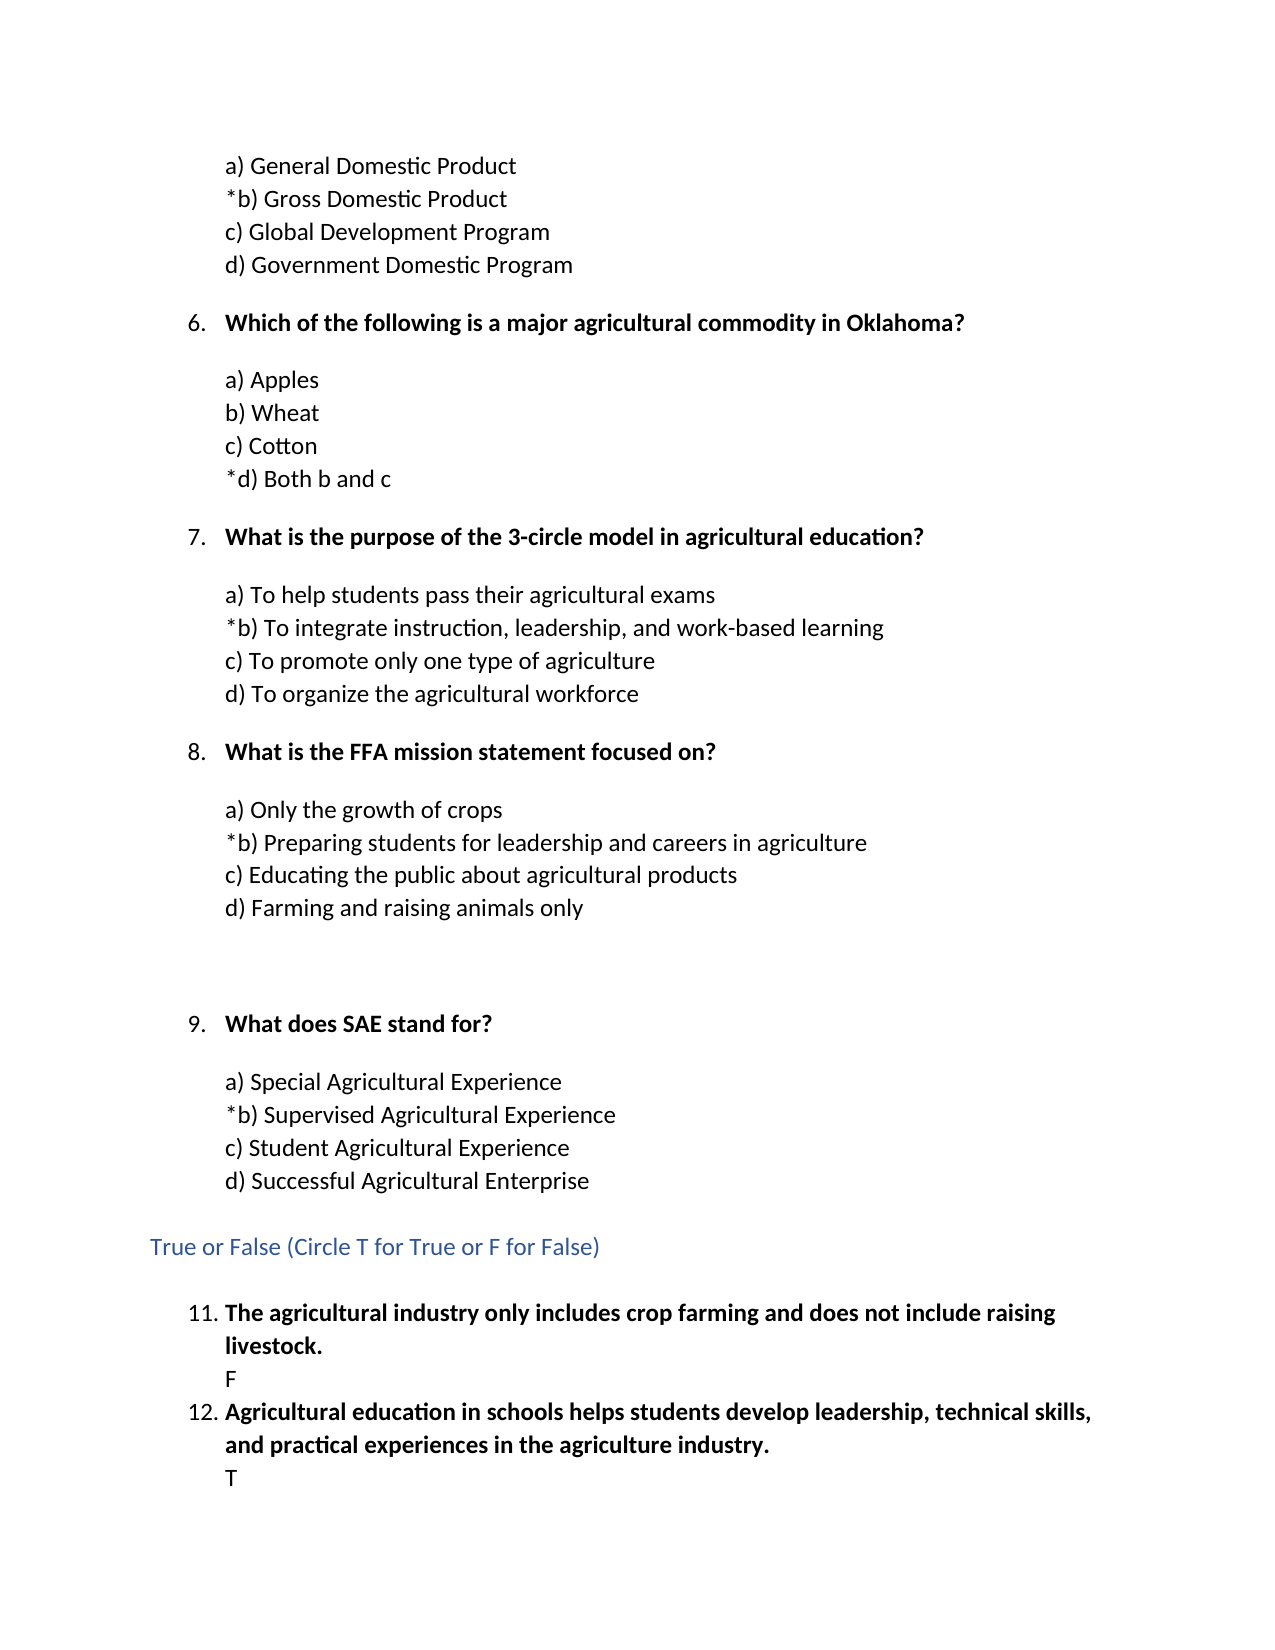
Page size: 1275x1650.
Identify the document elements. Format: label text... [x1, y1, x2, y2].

subtitle True or False (Circle T for True or F for False) [150, 1231, 1125, 1262]
list Agricultural education in schools helps students develop leadership, technical skills, and practical experiences in the agriculture industry. T [187, 1396, 1125, 1492]
text a) To help students pass their agricultural exams *b) To integrate instruction, leadership, and work-based learning c) To promote only one type of agriculture d) To organize the agricultural workforce [225, 579, 1125, 708]
text a) Only the growth of crops *b) Preparing students for leadership and careers in agriculture c) Educating the public about agricultural products d) Farming and raising animals only [225, 794, 1125, 923]
text a) Apples b) Wheat c) Cotton *d) Both b and c [225, 364, 1125, 494]
list Which of the following is a major agricultural commodity in Oklahoma? [187, 307, 1125, 337]
list The agricultural industry only includes crop farming and does not include raising livestock. F [187, 1297, 1125, 1394]
list What does SAE stand for? [187, 1008, 1125, 1039]
list What is the FFA mission statement focused on? [187, 736, 1125, 766]
list What is the purpose of the 3-circle model in agricultural education? [187, 521, 1125, 552]
text a) Special Agricultural Experience *b) Supervised Agricultural Experience c) Student Agricultural Experience d) Successful Agricultural Enterprise [225, 1066, 1125, 1196]
text a) General Domestic Product *b) Gross Domestic Product c) Global Development Program d) Government Domestic Program [225, 150, 1125, 279]
